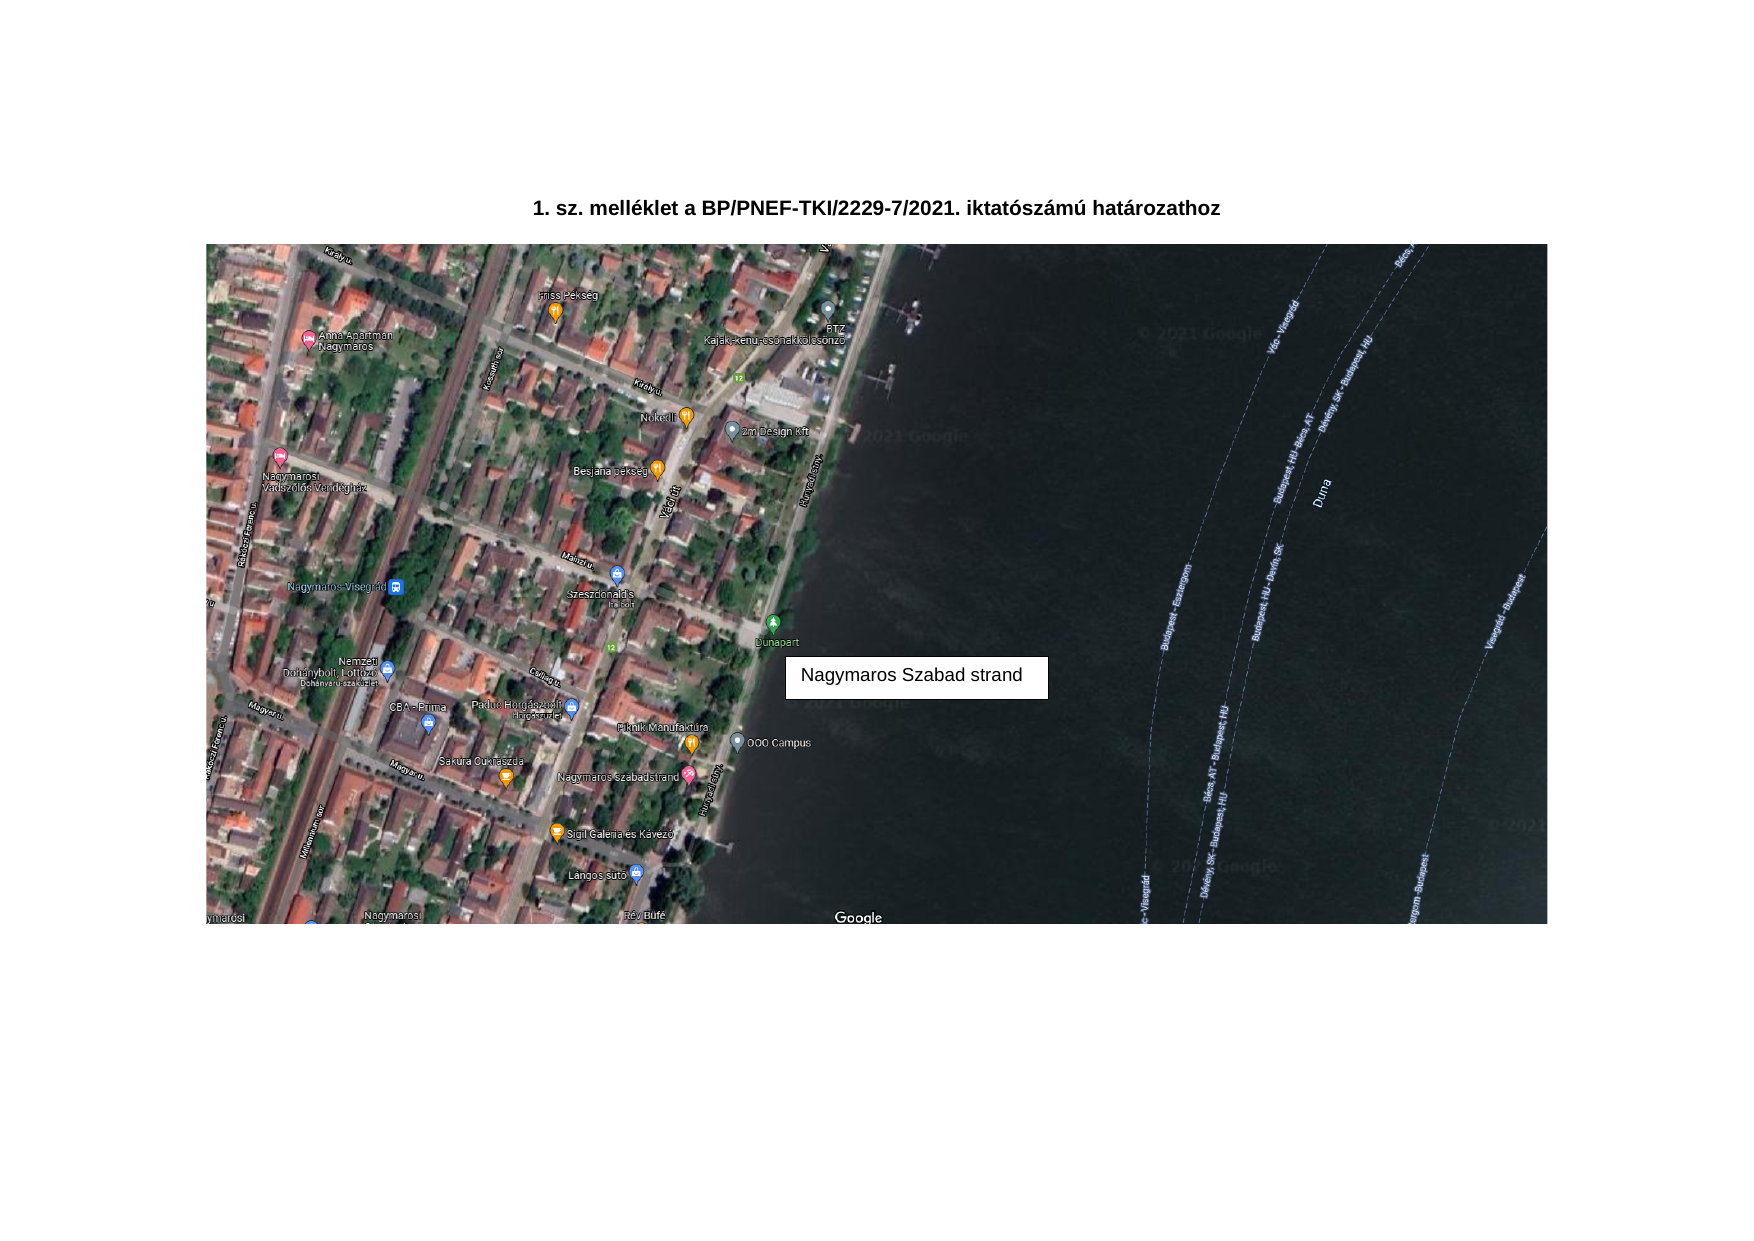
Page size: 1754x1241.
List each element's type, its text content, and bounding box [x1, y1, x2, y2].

picture [206, 244, 1548, 924]
text 1. sz. melléklet a BP/PNEF-TKI/2229-7/2021. iktatószámú határozathoz [148, 196, 1606, 220]
